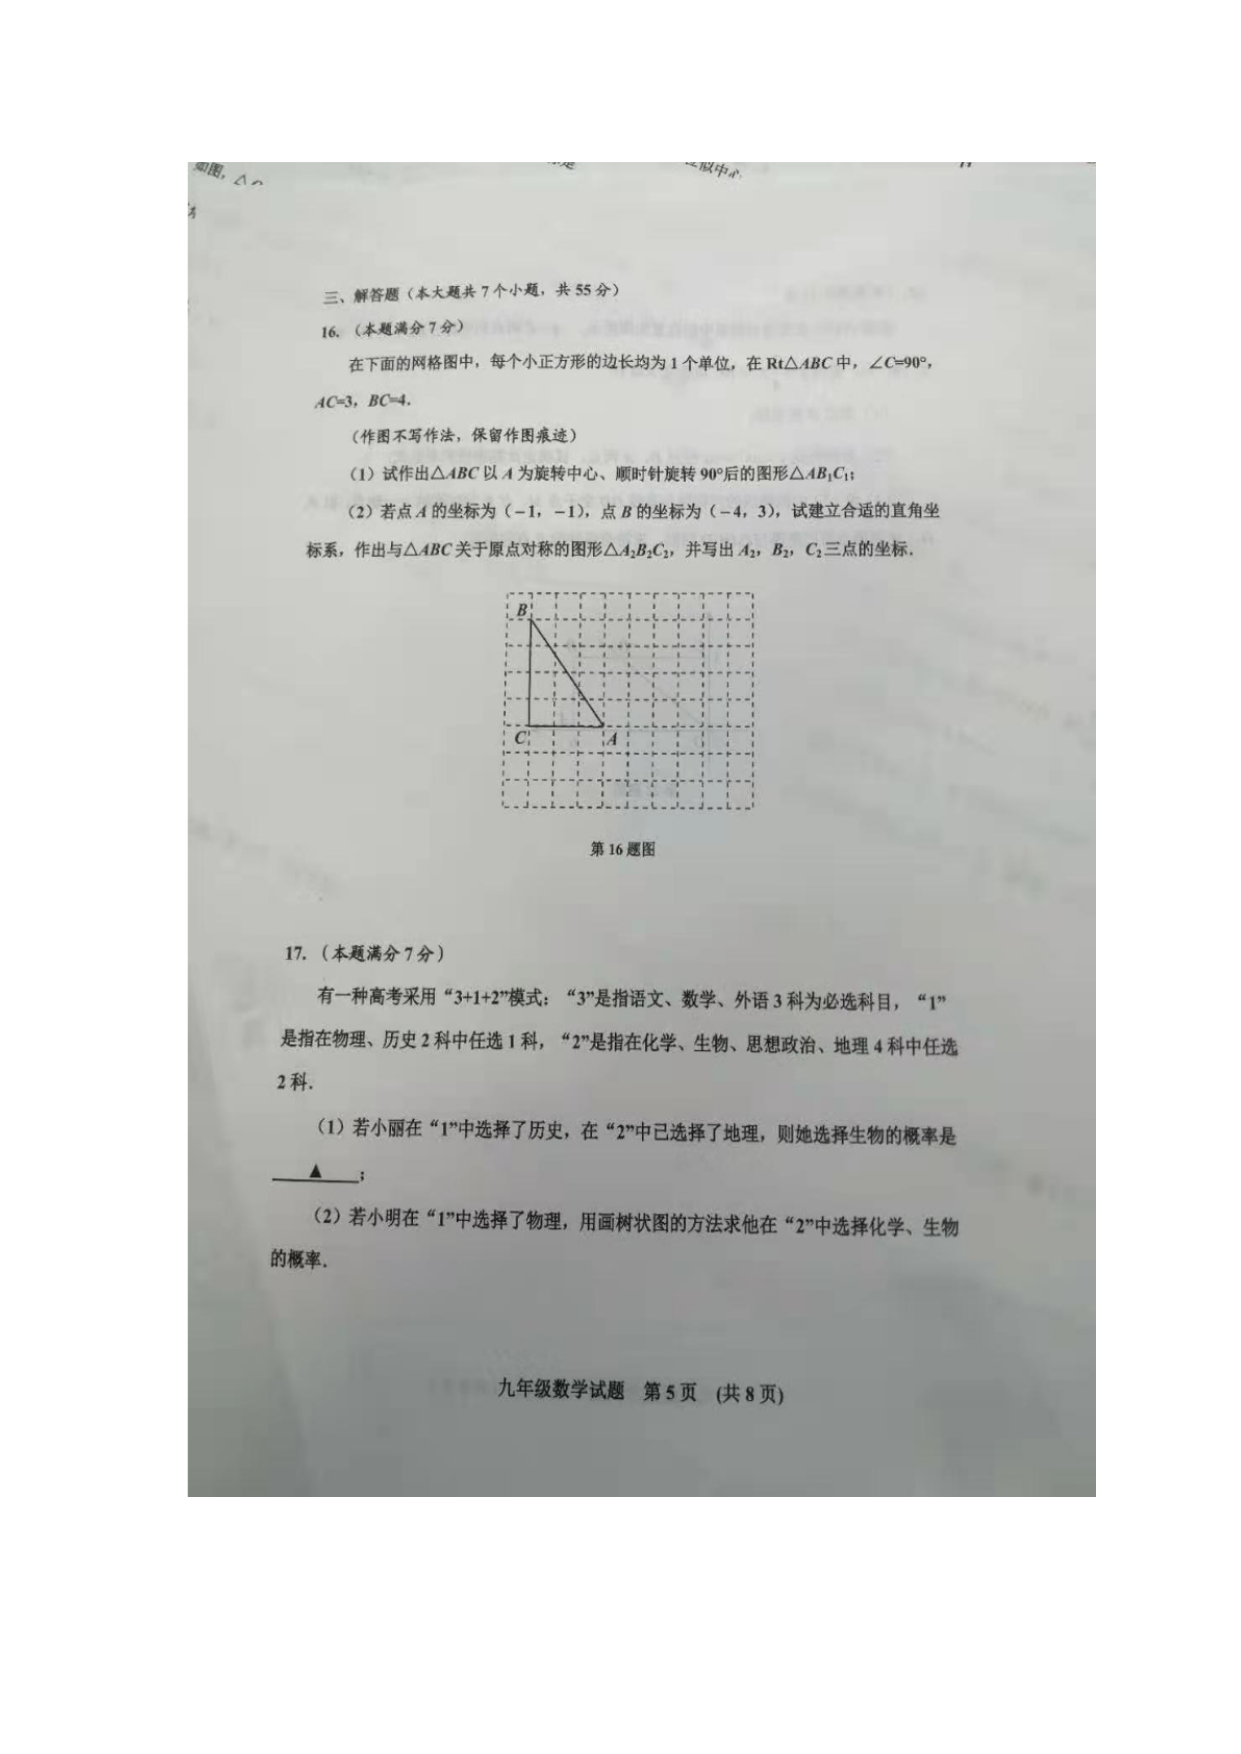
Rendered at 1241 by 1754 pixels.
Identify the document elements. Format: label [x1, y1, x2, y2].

picture [189, 163, 1095, 1495]
